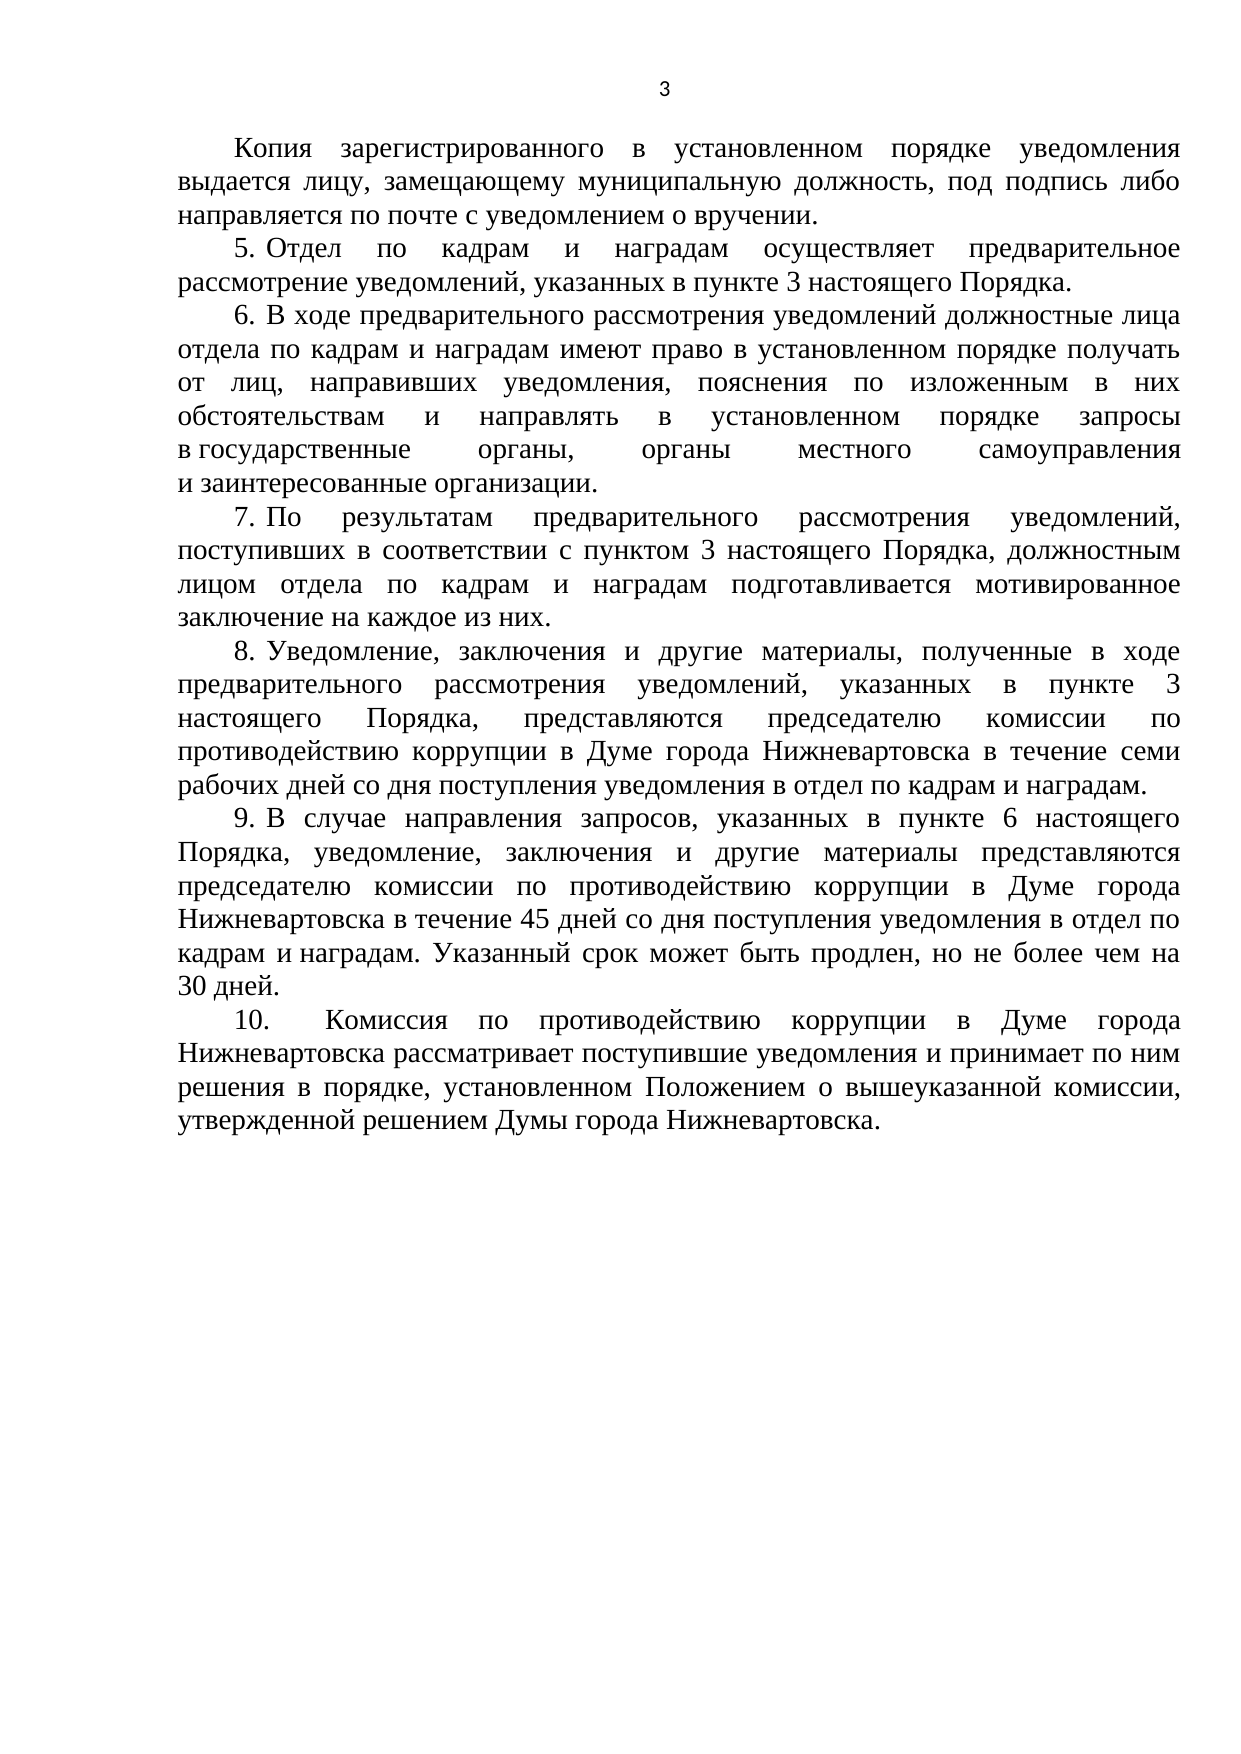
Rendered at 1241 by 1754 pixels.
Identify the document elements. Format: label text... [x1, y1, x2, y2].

list По результатам предварительного рассмотрения уведомлений, поступивших в соответствии с пунктом 3 настоящего Порядка, должностным лицом отдела по кадрам и наградам подготавливается мотивированное заключение на каждое из них. [177, 499, 1181, 633]
list В ходе предварительного рассмотрения уведомлений должностные лица отдела по кадрам и наградам имеют право в установленном порядке получать от лиц, направивших уведомления, пояснения по изложенным в них обстоятельствам и направлять в установленном порядке запросы в государственные органы, органы местного самоуправления и заинтересованные организации. [177, 297, 1181, 499]
list Уведомление, заключения и другие материалы, полученные в ходе предварительного рассмотрения уведомлений, указанных в пункте 3 настоящего Порядка, представляются председателю комиссии по противодействию коррупции в Думе города Нижневартовска в течение семи рабочих дней со дня поступления уведомления в отдел по кадрам и наградам. [177, 633, 1181, 801]
list В случае направления запросов, указанных в пункте 6 настоящего Порядка, уведомление, заключения и другие материалы представляются председателю комиссии по противодействию коррупции в Думе города Нижневартовска в течение 45 дней со дня поступления уведомления в отдел по кадрам и наградам. Указанный срок может быть продлен, но не более чем на 30 дней. [177, 801, 1181, 1002]
list Отдел по кадрам и наградам осуществляет предварительное рассмотрение уведомлений, указанных в пункте 3 настоящего Порядка. [177, 230, 1181, 297]
list Комиссия по противодействию коррупции в Думе города Нижневартовска рассматривает поступившие уведомления и принимает по ним решения в порядке, установленном Положением о вышеуказанной комиссии, утвержденной решением Думы города Нижневартовска. [177, 1002, 1181, 1136]
text Копия зарегистрированного в установленном порядке уведомления выдается лицу, замещающему муниципальную должность, под подпись либо направляется по почте с уведомлением о вручении. [177, 130, 1181, 230]
